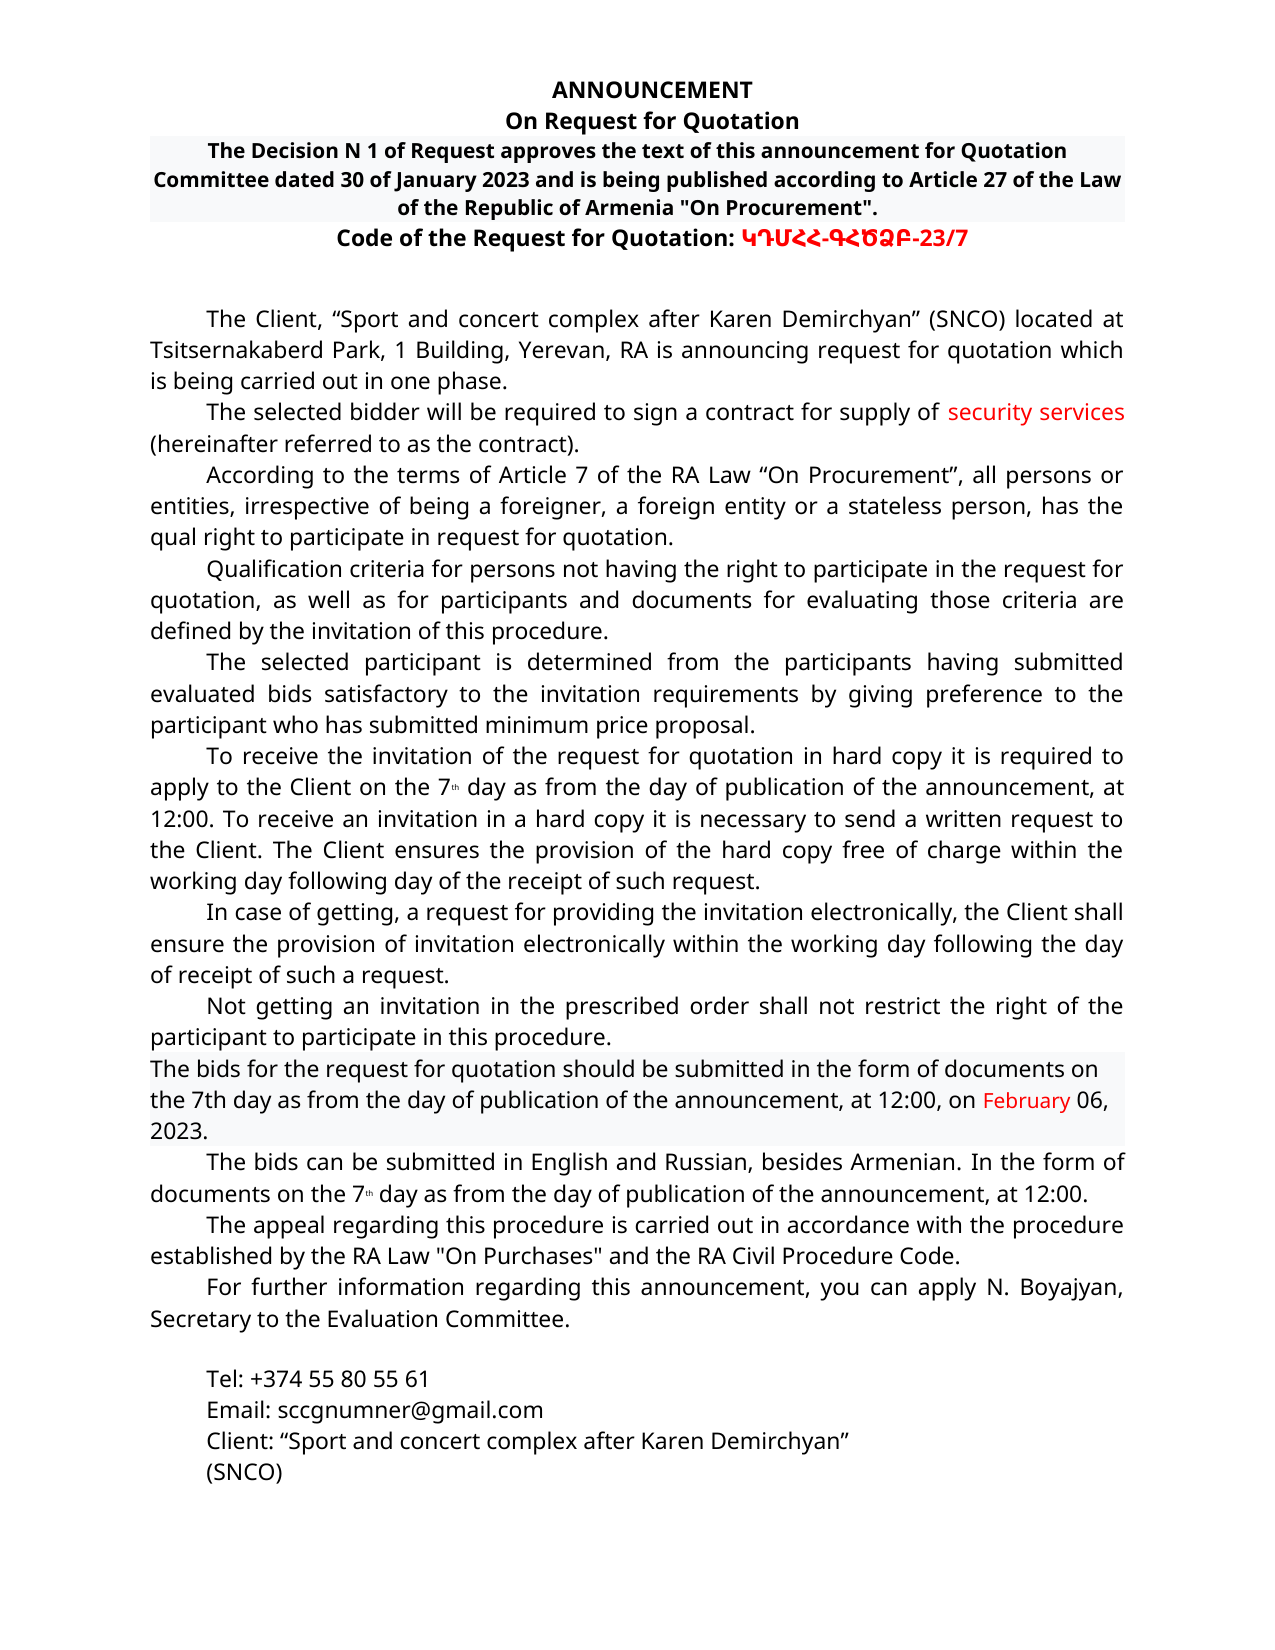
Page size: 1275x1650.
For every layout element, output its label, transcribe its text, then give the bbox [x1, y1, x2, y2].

text The appeal regarding this procedure is carried out in accordance with the procedure established by the RA Law "On Purchases" and the RA Civil Procedure Code. [150, 1209, 1125, 1271]
text The Client, “Sport and concert complex after Karen Demirchyan” (SNCO) located at Tsitsernakaberd Park, 1 Building, Yerevan, RA is announcing request for quotation which is being carried out in one phase. [150, 302, 1125, 396]
text In case of getting, a request for providing the invitation electronically, the Client shall ensure the provision of invitation electronically within the working day following the day of receipt of such a request. [150, 896, 1125, 990]
text The bids for the request for quotation should be submitted in the form of documents on the 7th day as from the day of publication of the announcement, at 12:00, on February 06, 2023. [150, 1052, 1125, 1146]
text According to the terms of Article 7 of the RA Law “On Procurement”, all persons or entities, irrespective of being a foreigner, a foreign entity or a stateless person, has the qual right to participate in request for quotation. [150, 459, 1125, 552]
text Not getting an invitation in the prescribed order shall not restrict the right of the participant to participate in this procedure. [150, 990, 1125, 1052]
text The bids can be submitted in English and Russian, besides Armenian. In the form of documents on the 7th day as from the day of publication of the announcement, at 12:00. [150, 1146, 1125, 1209]
text The selected bidder will be required to sign a contract for supply of security services (hereinafter referred to as the contract). [150, 396, 1125, 459]
text Code of the Request for Quotation: ԿԴՄՀՀ-ԳՀԾՁԲ-23/7 [179, 222, 1125, 253]
text To receive the invitation of the request for quotation in hard copy it is required to apply to the Client on the 7th day as from the day of publication of the announcement, at 12:00. To receive an invitation in a hard copy it is necessary to send a written request to the Client. The Client ensures the provision of the hard copy free of charge within the working day following day of the receipt of such request. [150, 740, 1125, 896]
text Email: sccgnumner@gmail.com [150, 1394, 1125, 1425]
text Client: “Sport and concert complex after Karen Demirchyan” [150, 1425, 1125, 1456]
text The selected participant is determined from the participants having submitted evaluated bids satisfactory to the invitation requirements by giving preference to the participant who has submitted minimum price proposal. [150, 646, 1125, 740]
text For further information regarding this announcement, you can apply N. Boyajyan, Secretary to the Evaluation Committee. [150, 1271, 1125, 1334]
text (SNCO) [150, 1456, 1125, 1487]
text On Request for Quotation [179, 105, 1125, 136]
text Tel: +374 55 80 55 61 [150, 1362, 1125, 1394]
text Qualification criteria for persons not having the right to participate in the request for quotation, as well as for participants and documents for evaluating those criteria are defined by the invitation of this procedure. [150, 552, 1125, 646]
text The Decision N 1 of Request approves the text of this announcement for Quotation Committee dated 30 of January 2023 and is being published according to Article 27 of the Law of the Republic of Armenia "On Procurement". [150, 136, 1125, 222]
text ANNOUNCEMENT [179, 74, 1125, 105]
